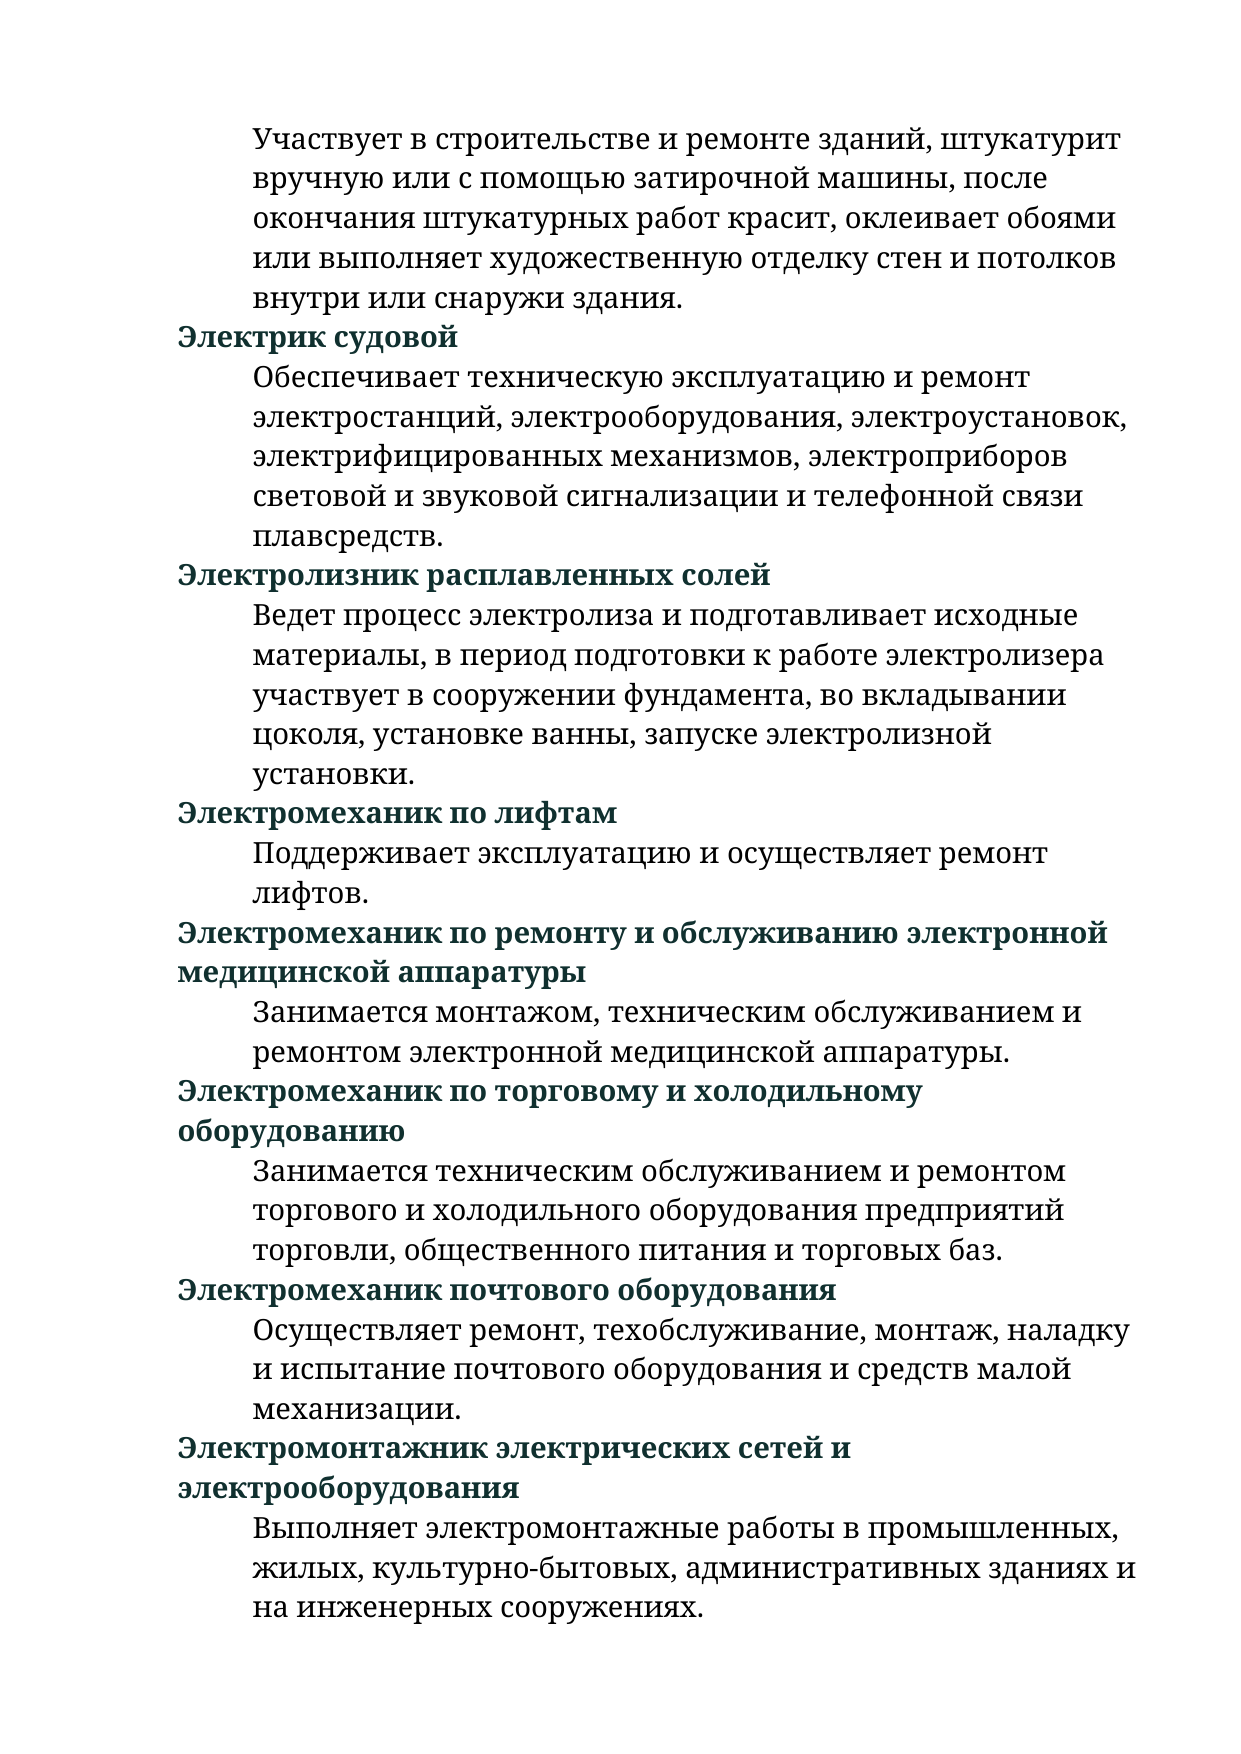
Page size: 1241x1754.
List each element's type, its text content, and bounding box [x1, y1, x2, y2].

text Обеспечивает техническую эксплуатацию и ремонт электростанций, электрооборудования, электроустановок, электрифицированных механизмов, электроприборов световой и звуковой сигнализации и телефонной связи плавсредств. [252, 356, 1152, 555]
text Электромеханик по ремонту и обслуживанию электронной медицинской аппаратуры [177, 912, 1152, 991]
text Ведет процесс электролиза и подготавливает исходные материалы, в период подготовки к работе электролизера участвует в сооружении фундамента, во вкладывании цоколя, установке ванны, запуске электролизной установки. [252, 594, 1152, 793]
text Электромеханик почтового оборудования [177, 1269, 1152, 1309]
text Занимается монтажом, техническим обслуживанием и ремонтом электронной медицинской аппаратуры. [252, 991, 1152, 1071]
text Электромеханик по лифтам [177, 793, 1152, 832]
text Осуществляет ремонт, техобслуживание, монтаж, наладку и испытание почтового оборудования и средств малой механизации. [252, 1309, 1152, 1428]
text Участвует в строительстве и ремонте зданий, штукатурит вручную или с помощью затирочной машины, после окончания штукатурных работ красит, оклеивает обоями или выполняет художественную отделку стен и потолков внутри или снаружи здания. [252, 118, 1152, 317]
text Электромеханик по торговому и холодильному оборудованию [177, 1071, 1152, 1150]
text Выполняет электромонтажные работы в промышленных, жилых, культурно-бытовых, административных зданиях и на инженерных сооружениях. [252, 1507, 1152, 1626]
text Электрик судовой [177, 317, 1152, 356]
text Занимается техническим обслуживанием и ремонтом торгового и холодильного оборудования предприятий торговли, общественного питания и торговых баз. [252, 1150, 1152, 1269]
text Электролизник расплавленных солей [177, 555, 1152, 594]
text Поддерживает эксплуатацию и осуществляет ремонт лифтов. [252, 832, 1152, 912]
text Электромонтажник электрических сетей и электрооборудования [177, 1428, 1152, 1507]
